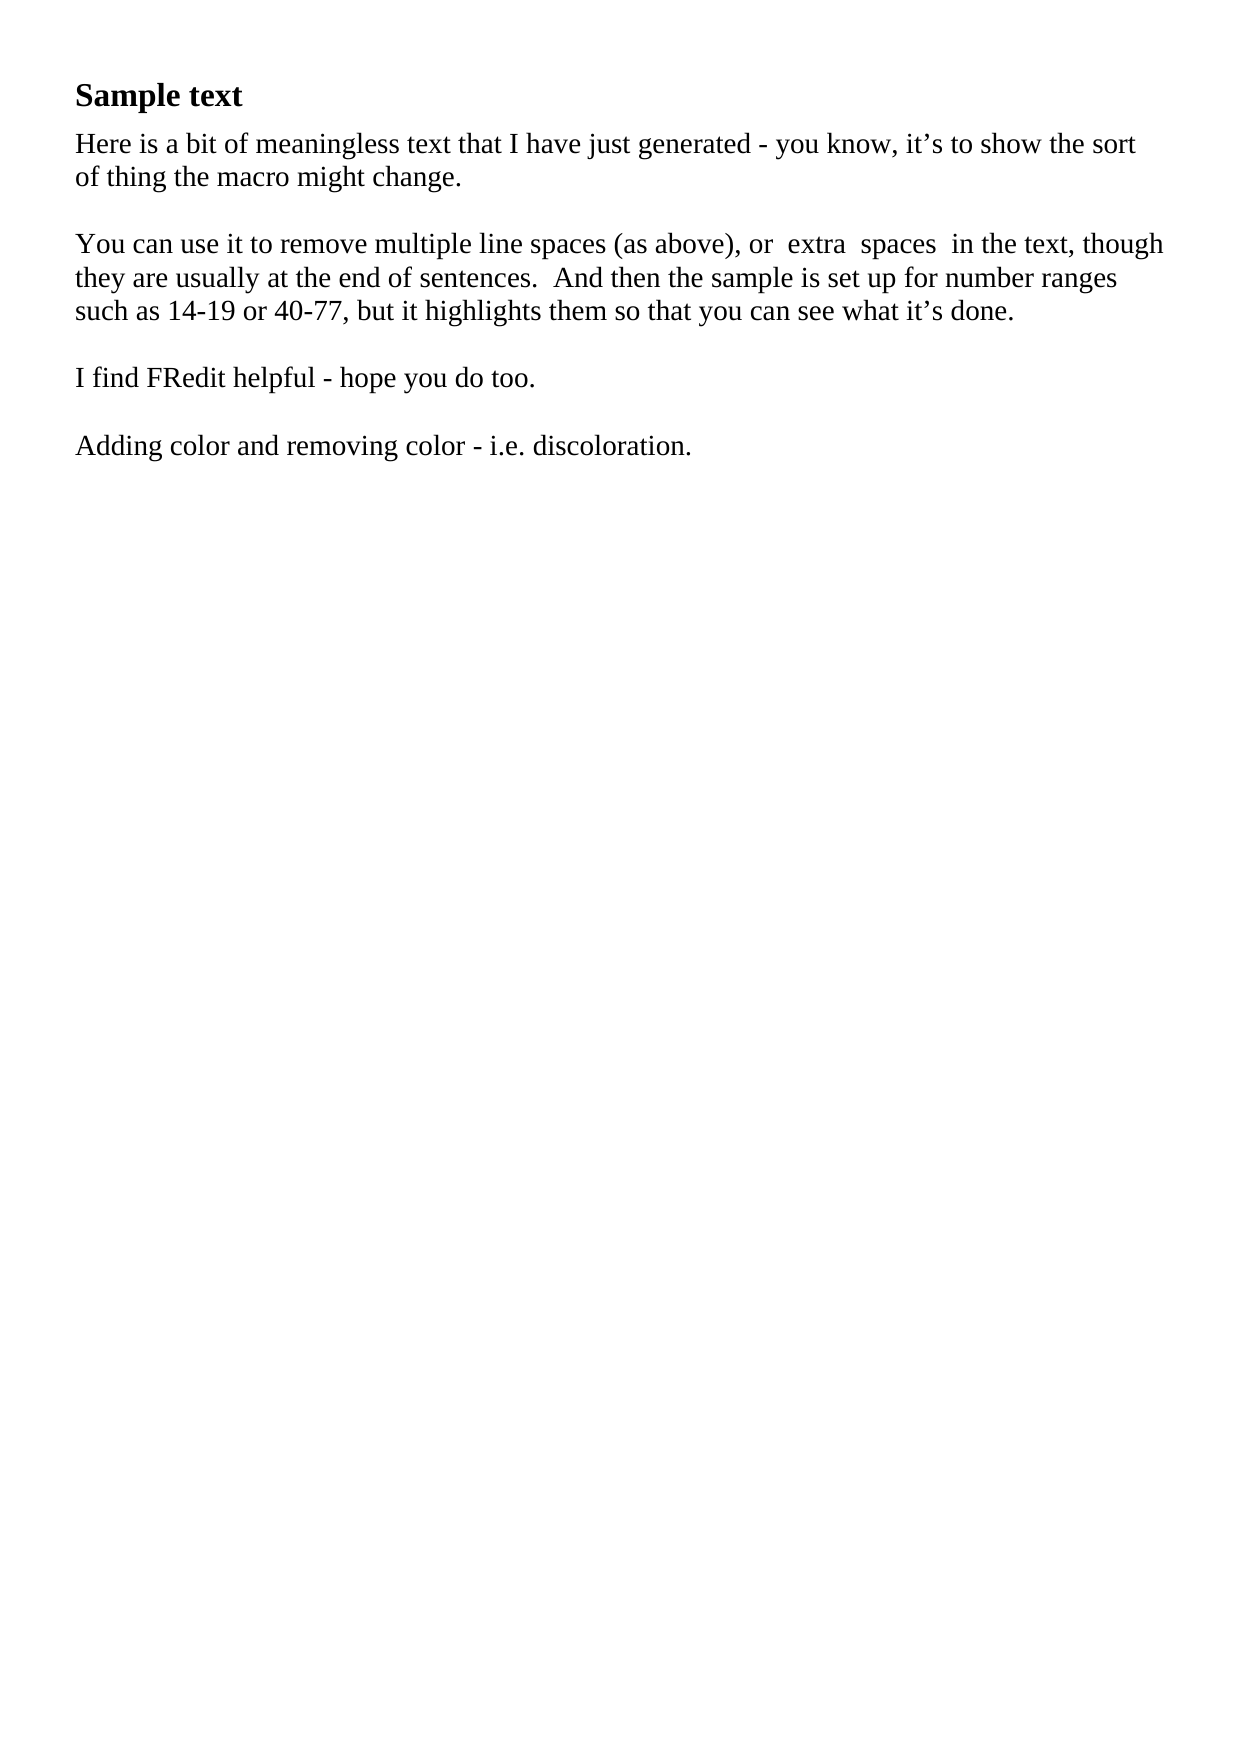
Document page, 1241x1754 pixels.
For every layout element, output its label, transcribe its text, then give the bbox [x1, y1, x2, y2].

text I find FRedit helpful - hope you do too. [75, 361, 1165, 394]
subtitle Sample text [75, 75, 1165, 113]
text Here is a bit of meaningless text that I have just generated - you know, it’s to show the sort of thing the macro might change. [75, 126, 1165, 193]
text Adding color and removing color - i.e. discoloration. [75, 428, 1165, 461]
text You can use it to remove multiple line spaces (as above), or extra spaces in the text, though they are usually at the end of sentences. And then the sample is set up for number ranges such as 14-19 or 40-77, but it highlights them so that you can see what it’s done. [75, 226, 1165, 327]
